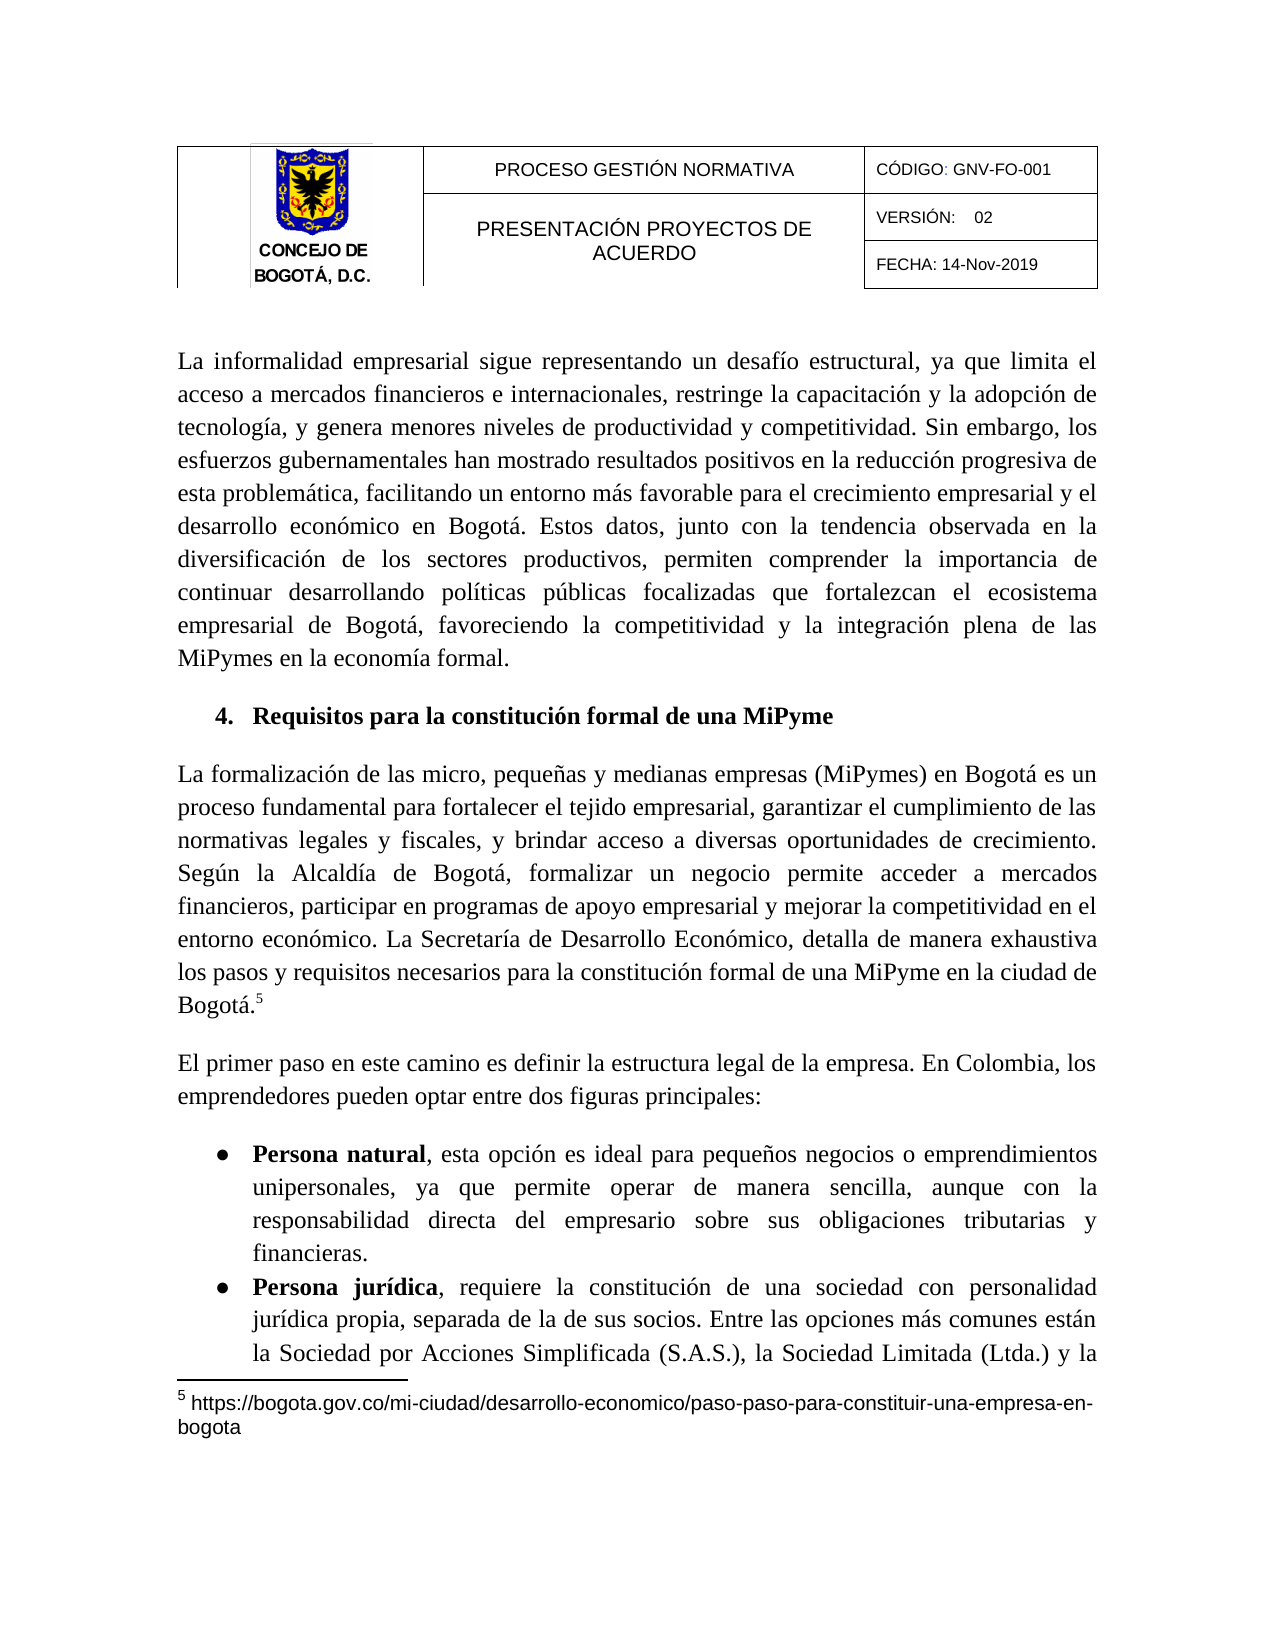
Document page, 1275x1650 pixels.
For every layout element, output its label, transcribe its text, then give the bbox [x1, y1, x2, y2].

picture [249, 142, 373, 146]
list Requisitos para la constitución formal de una MiPyme [215, 701, 1098, 730]
picture [249, 147, 373, 288]
text La informalidad empresarial sigue representando un desafío estructural, ya que limita el acceso a mercados financieros e internacionales, restringe la capacitación y la adopción de tecnología, y genera menores niveles de productividad y competitividad. Sin embargo, los esfuerzos gubernamentales han mostrado resultados positivos en la reducción progresiva de esta problemática, facilitando un entorno más favorable para el crecimiento empresarial y el desarrollo económico en Bogotá. Estos datos, junto con la tendencia observada en la diversificación de los sectores productivos, permiten comprender la importancia de continuar desarrollando políticas públicas focalizadas que fortalezcan el ecosistema empresarial de Bogotá, favoreciendo la competitividad y la integración plena de las MiPymes en la economía formal. [177, 346, 1098, 672]
text El primer paso en este camino es definir la estructura legal de la empresa. En Colombia, los emprendedores pueden optar entre dos figuras principales: [177, 1048, 1098, 1110]
list Persona natural, esta opción es ideal para pequeños negocios o emprendimientos unipersonales, ya que permite operar de manera sencilla, aunque con la responsabilidad directa del empresario sobre sus obligaciones tributarias y financieras. [215, 1139, 1098, 1267]
text La formalización de las micro, pequeñas y medianas empresas (MiPymes) en Bogotá es un proceso fundamental para fortalecer el tejido empresarial, garantizar el cumplimiento de las normativas legales y fiscales, y brindar acceso a diversas oportunidades de crecimiento. Según la Alcaldía de Bogotá, formalizar un negocio permite acceder a mercados financieros, participar en programas de apoyo empresarial y mejorar la competitividad en el entorno económico. La Secretaría de Desarrollo Económico, detalla de manera exhaustiva los pasos y requisitos necesarios para la constitución formal de una MiPyme en la ciudad de Bogotá. [177, 759, 1098, 1019]
